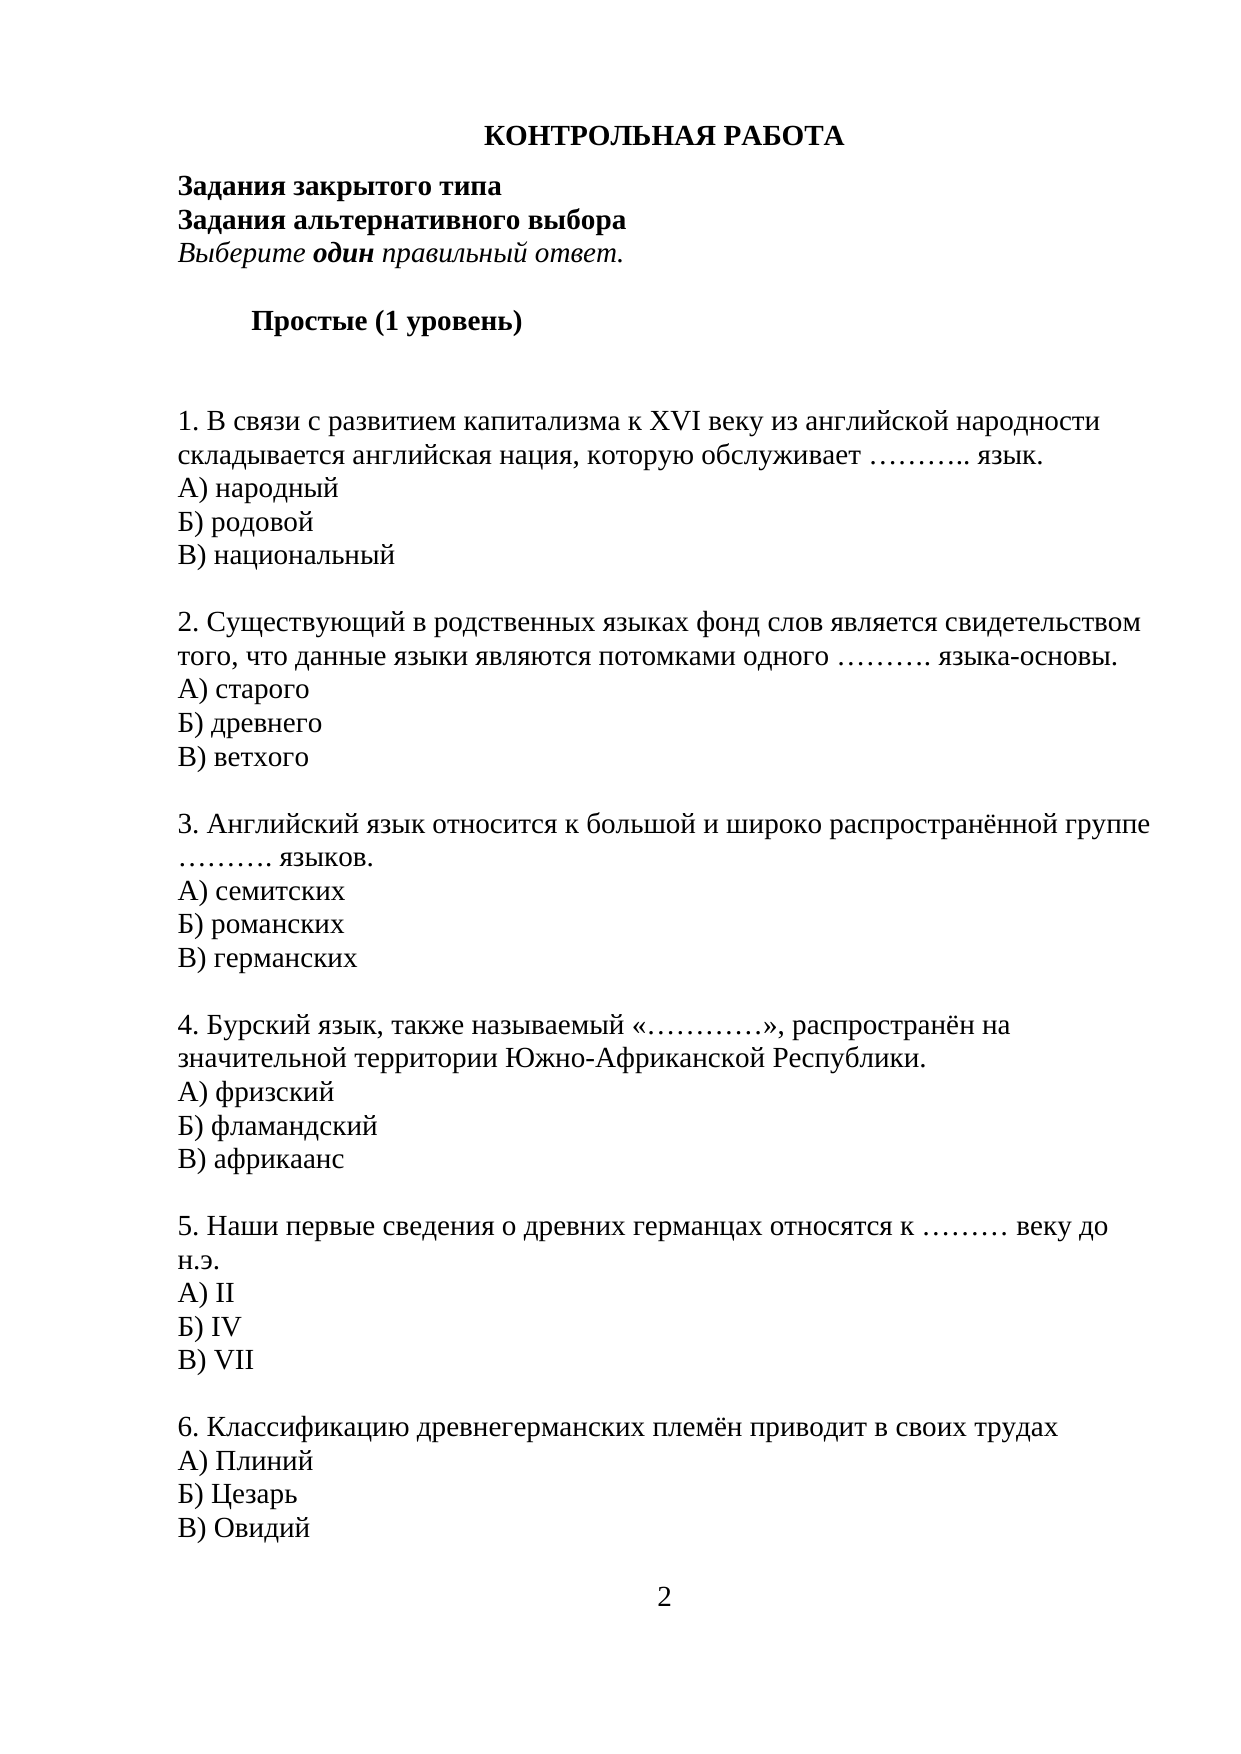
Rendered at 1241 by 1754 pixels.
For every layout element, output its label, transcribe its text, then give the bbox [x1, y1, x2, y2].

text А) старого [177, 672, 1152, 705]
text Б) древнего [177, 705, 1152, 739]
text КОНТРОЛЬНАЯ РАБОТА [177, 118, 1152, 152]
text Б) IV [177, 1309, 1152, 1342]
text Выберите один правильный ответ. [177, 236, 1152, 269]
text 1. В связи с развитием капитализма к XVI веку из английской народности складывается английская нация, которую обслуживает ……….. язык. [177, 403, 1152, 470]
text А) фризский [177, 1074, 1152, 1108]
text Б) родовой [177, 504, 1152, 537]
text В) африкаанс [177, 1141, 1152, 1175]
text 4. Бурский язык, также называемый «…………», распространён на значительной территории Южно-Африканской Республики. [177, 1007, 1152, 1074]
text В) VII [177, 1342, 1152, 1376]
text А) семитских [177, 873, 1152, 906]
text А) Плиний [177, 1443, 1152, 1477]
text 5. Наши первые сведения о древних германцах относятся к ……… веку до н.э. [177, 1208, 1152, 1275]
text Задания закрытого типа [177, 168, 1152, 202]
text В) ветхого [177, 739, 1152, 772]
text В) Овидий [177, 1510, 1152, 1544]
text В) германских [177, 940, 1152, 973]
text 3. Английский язык относится к большой и широко распространённой группе ………. языков. [177, 806, 1152, 873]
text Б) романских [177, 906, 1152, 940]
text Б) Цезарь [177, 1477, 1152, 1510]
text Простые (1 уровень) [177, 303, 1152, 336]
text Б) фламандский [177, 1108, 1152, 1141]
text 6. Классификацию древнегерманских племён приводит в своих трудах [177, 1409, 1152, 1443]
text 2. Существующий в родственных языках фонд слов является свидетельством того, что данные языки являются потомками одного ………. языка-основы. [177, 604, 1152, 672]
text В) национальный [177, 537, 1152, 571]
text А) II [177, 1275, 1152, 1309]
text А) народный [177, 470, 1152, 504]
text Задания альтернативного выбора [177, 202, 1152, 236]
